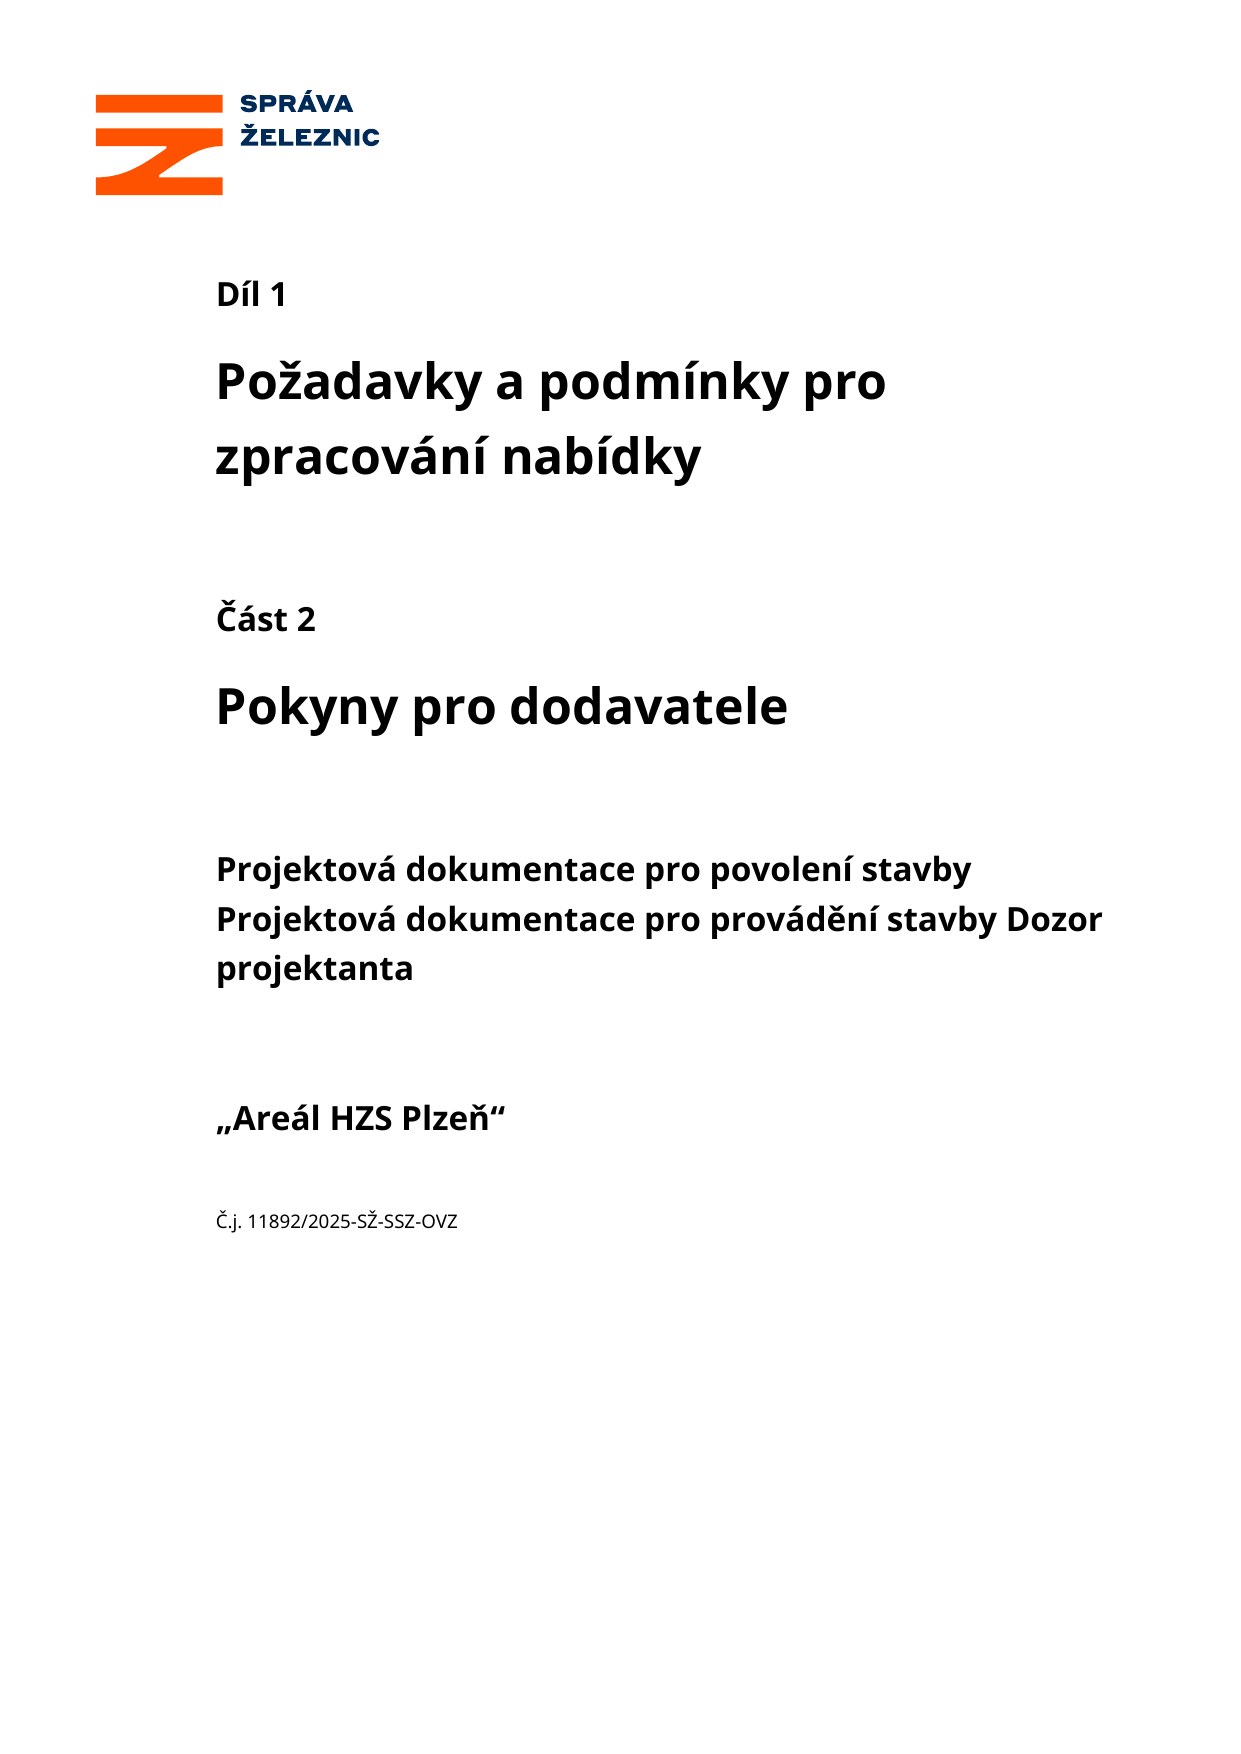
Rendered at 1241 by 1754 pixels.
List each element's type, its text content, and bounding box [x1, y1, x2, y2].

text Projektová dokumentace pro povolení stavby [216, 845, 1122, 891]
text Část 2 [216, 596, 1122, 641]
text Projektová dokumentace pro provádění stavby Dozor projektanta [216, 895, 1122, 991]
list Č.j. 11892/2025-SŽ-SSZ-OVZ [216, 1208, 1122, 1233]
text „Areál HZS Plzeň“ [216, 1095, 1122, 1140]
text Pokyny pro dodavatele [216, 671, 1122, 739]
text Díl 1 [216, 271, 1122, 317]
text Požadavky a podmínky pro zpracování nabídky [216, 346, 1122, 489]
